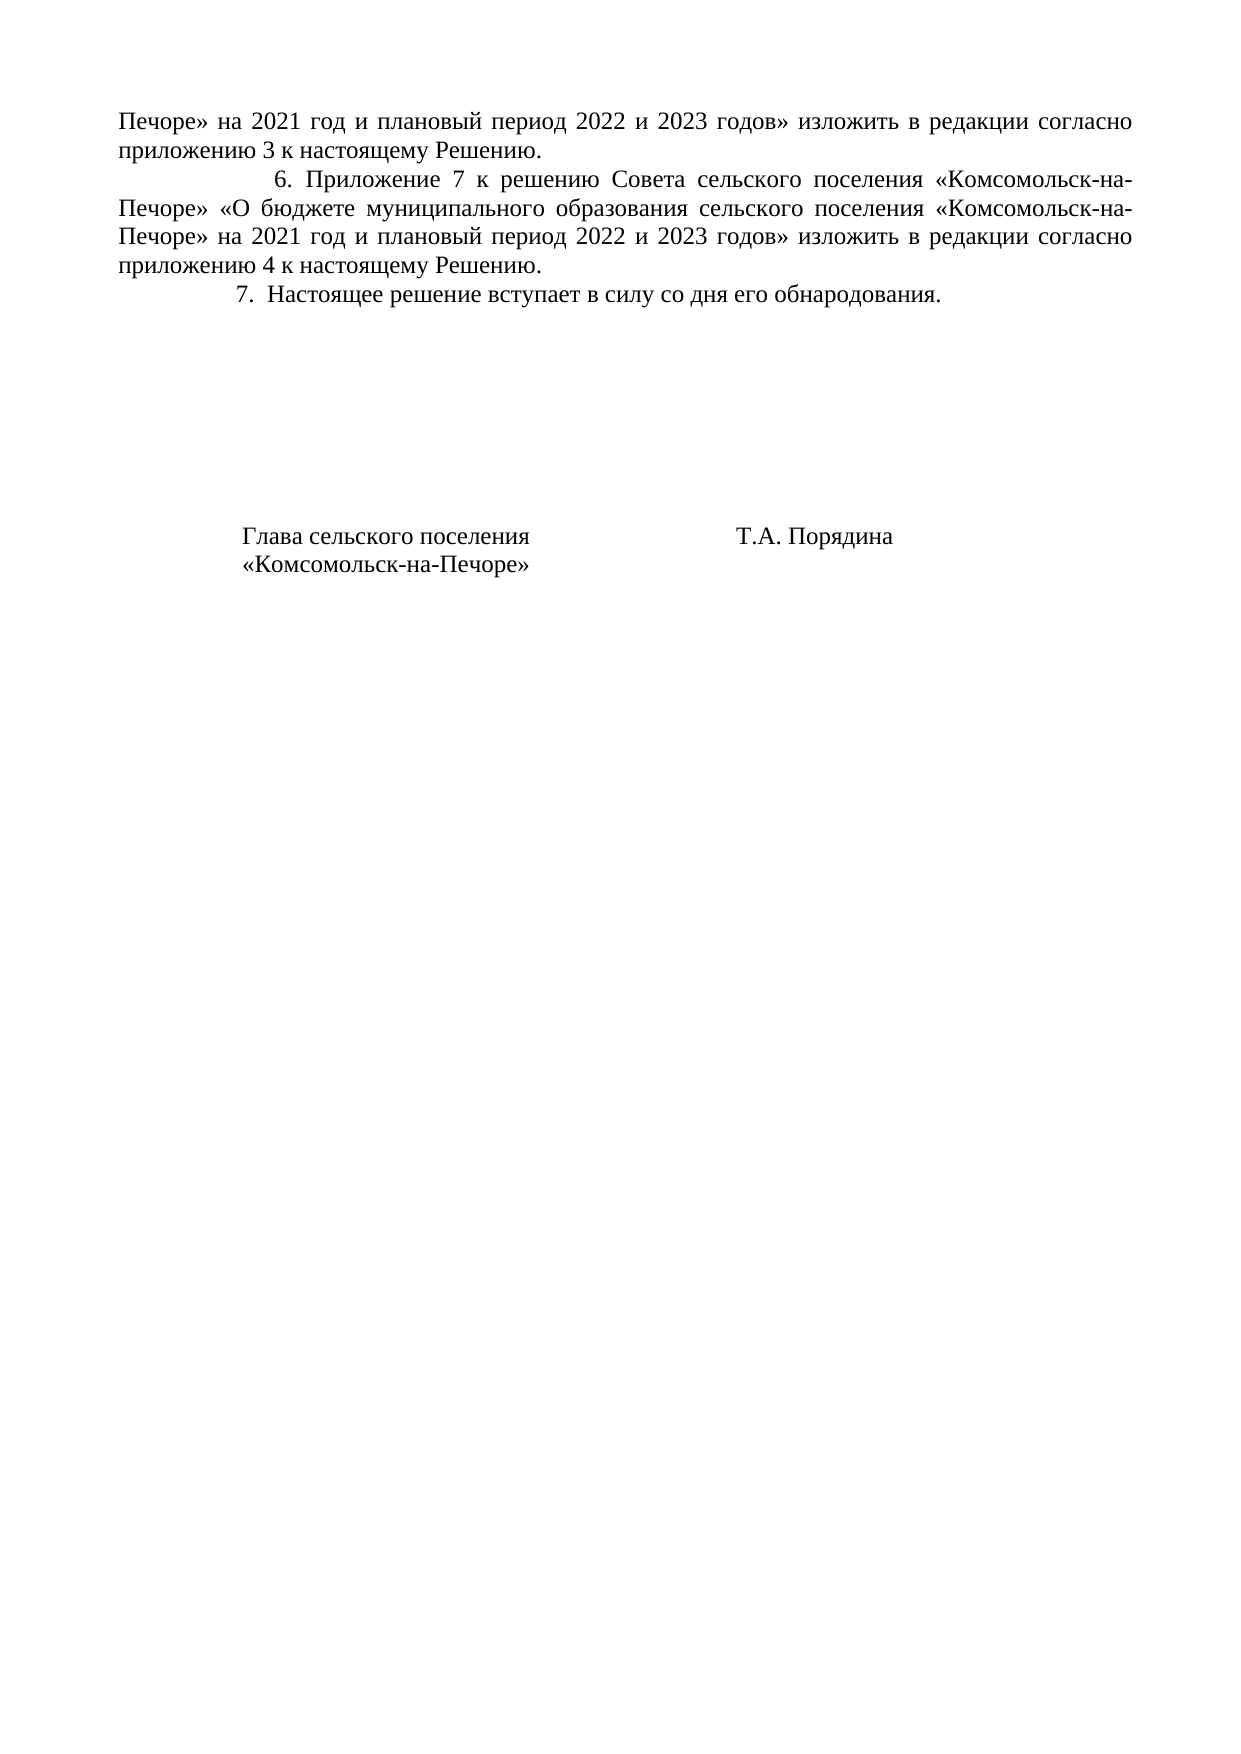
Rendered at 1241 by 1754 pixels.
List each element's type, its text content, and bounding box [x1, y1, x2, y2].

text 7. Настоящее решение вступает в силу со дня его обнародования. [118, 279, 1134, 308]
text Глава сельского поселения Т.А. Порядина [118, 521, 1134, 549]
text «Комсомольск-на-Печоре» [118, 549, 1134, 578]
text 6. Приложение 7 к решению Совета сельского поселения «Комсомольск-на-Печоре» «О бюджете муниципального образования сельского поселения «Комсомольск-на-Печоре» на 2021 год и плановый период 2022 и 2023 годов» изложить в редакции согласно приложению 4 к настоящему Решению. [118, 164, 1134, 279]
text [118, 106, 1134, 164]
